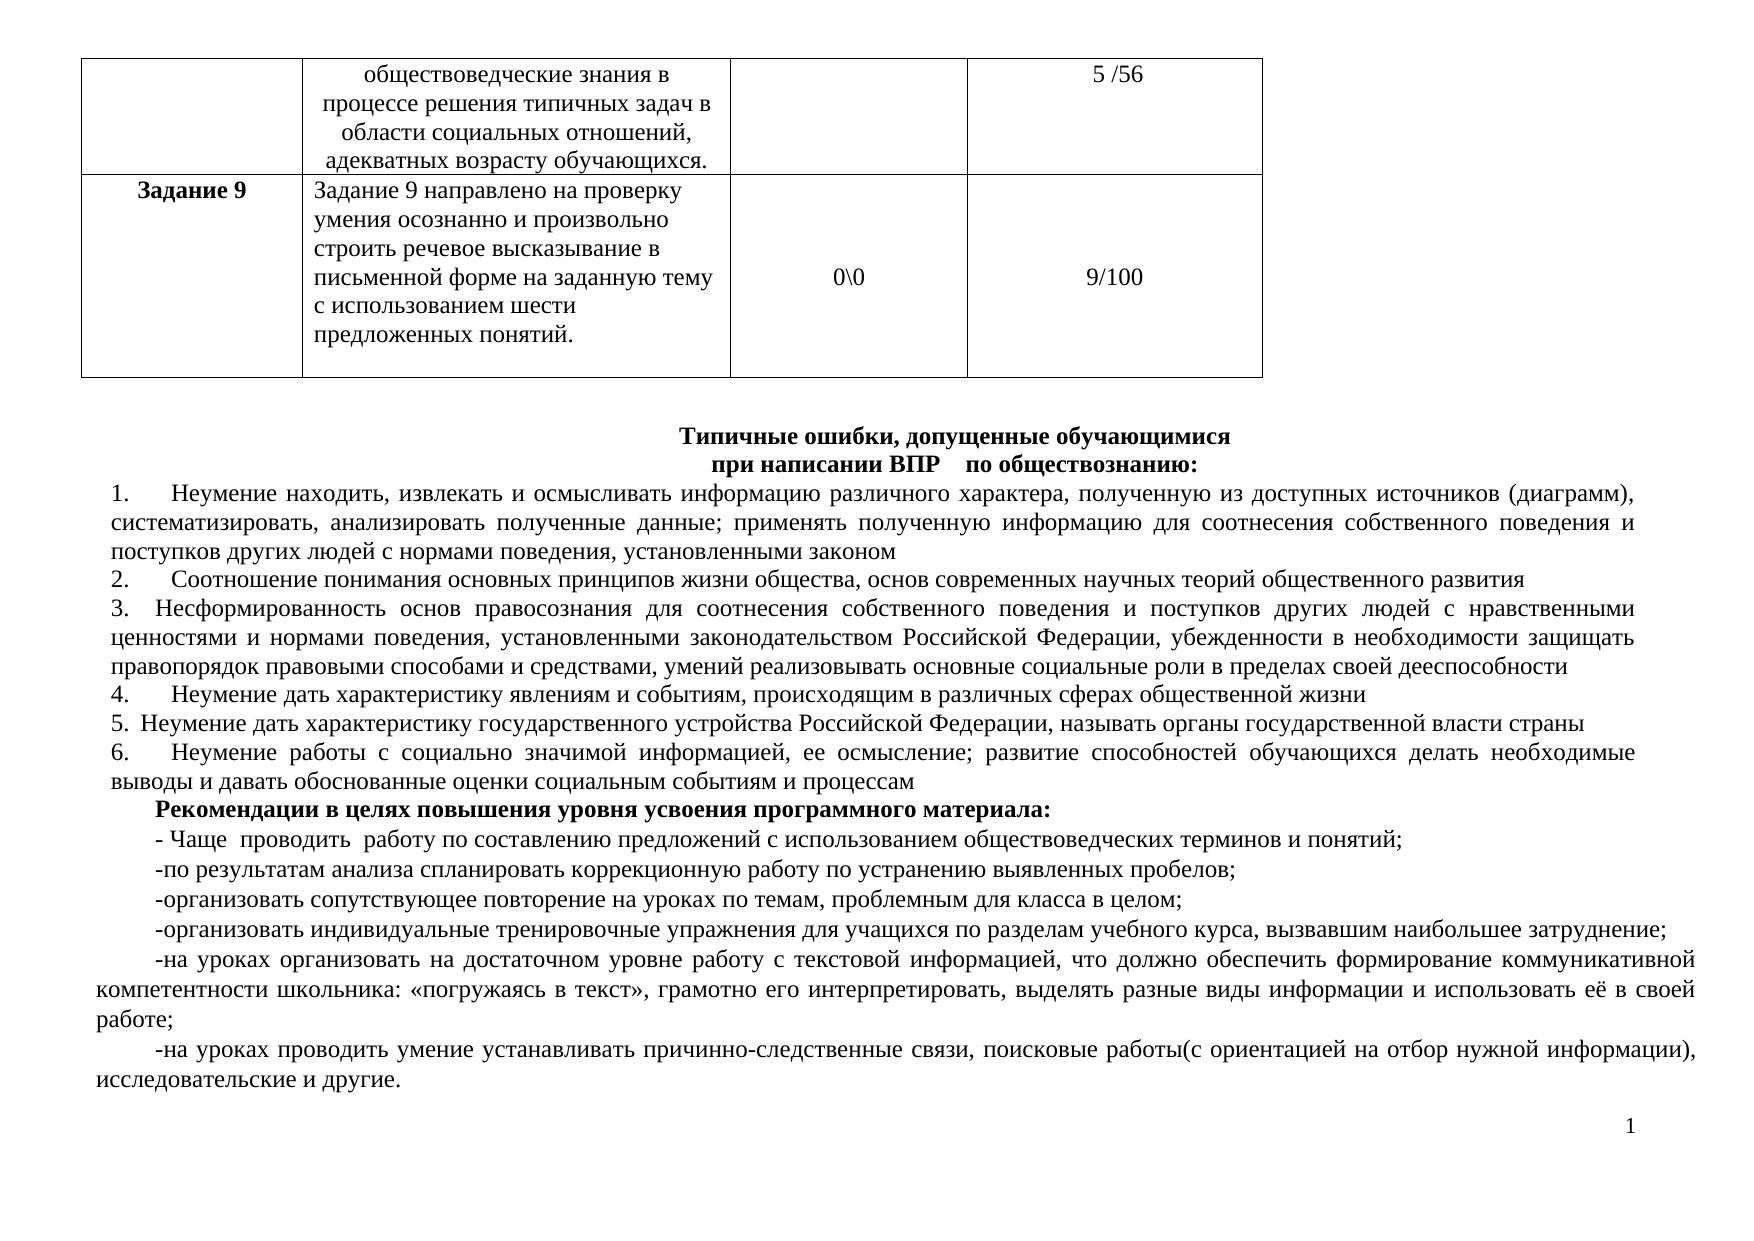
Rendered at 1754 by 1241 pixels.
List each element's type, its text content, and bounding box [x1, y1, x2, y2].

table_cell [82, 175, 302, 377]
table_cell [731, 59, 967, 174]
list Неумение находить, извлекать и осмысливать информацию различного характера, полученную из доступных источников (диаграмм), систематизировать, анализировать полученные данные; применять полученную информацию для соотнесения собственного поведения и поступков других людей с нормами поведения, установленными законом [111, 478, 1636, 564]
text - Чаще проводить работу по составлению предложений с использованием обществоведческих терминов и понятий; [96, 823, 1698, 853]
text -на уроках организовать на достаточном уровне работу с текстовой информацией, что должно обеспечить формирование коммуникативной компетентности школьника: «погружаясь в текст», грамотно его интерпретировать, выделять разные виды информации и использовать её в своей работе; [96, 943, 1698, 1033]
text при написании ВПР по обществознанию: [214, 449, 1636, 478]
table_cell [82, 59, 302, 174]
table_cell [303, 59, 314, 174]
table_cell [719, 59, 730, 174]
list Неумение дать характеристику явлениям и событиям, происходящим в различных сферах общественной жизни [111, 679, 1636, 708]
text Рекомендации в целях повышения уровня усвоения программного материала: [96, 794, 1698, 823]
text -на уроках проводить умение устанавливать причинно-следственные связи, поисковые работы(с ориентацией на отбор нужной информации), исследовательские и другие. [96, 1033, 1698, 1093]
list Несформированность основ правосознания для соотнесения собственного поведения и поступков других людей с нравственными ценностями и нормами поведения, установленными законодательством Российской Федерации, убежденности в необходимости защищать правопорядок правовыми способами и средствами, умений реализовывать основные социальные роли в пределах своей дееспособности [111, 593, 1636, 679]
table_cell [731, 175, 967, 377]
list Неумение работы с социально значимой информацией, ее осмысление; развитие способностей обучающихся делать необходимые выводы и давать обоснованные оценки социальным событиям и процессам [111, 737, 1636, 794]
list Неумение дать характеристику государственного устройства Российской Федерации, называть органы государственной власти страны [111, 708, 1636, 737]
text -организовать сопутствующее повторение на уроках по темам, проблемным для класса в целом; [96, 883, 1698, 913]
text Типичные ошибки, допущенные обучающимися [214, 421, 1636, 449]
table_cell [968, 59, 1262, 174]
text -организовать индивидуальные тренировочные упражнения для учащихся по разделам учебного курса, вызвавшим наибольшее затруднение; [96, 913, 1698, 943]
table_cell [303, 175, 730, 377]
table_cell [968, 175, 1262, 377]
list Соотношение понимания основных принципов жизни общества, основ современных научных теорий общественного развития [111, 564, 1636, 593]
text -по результатам анализа спланировать коррекционную работу по устранению выявленных пробелов; [96, 853, 1698, 883]
